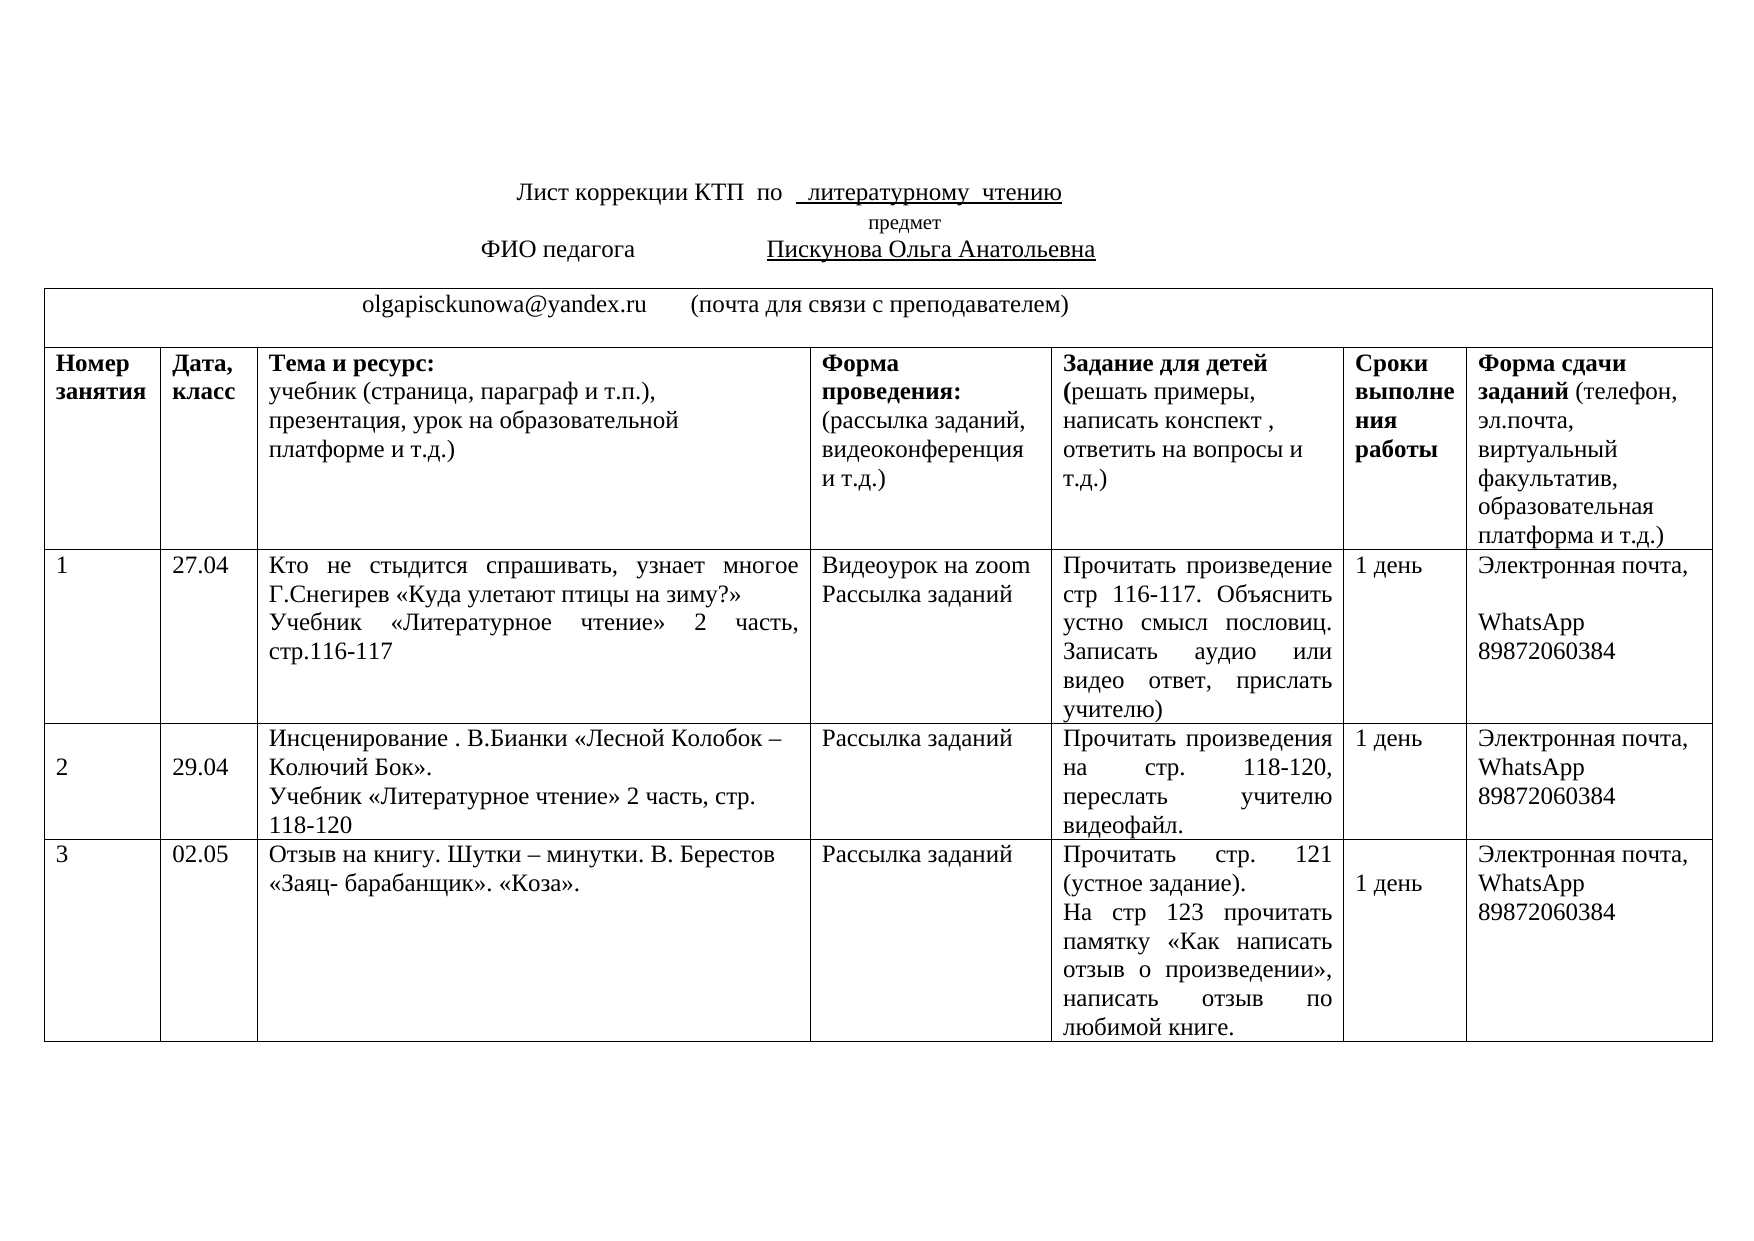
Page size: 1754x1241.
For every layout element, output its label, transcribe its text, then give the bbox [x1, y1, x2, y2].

table_cell Прочитать произведения на стр. 118-120, переслать учителю видеофайл. [1052, 724, 1343, 838]
table_cell Видеоурок на zoom Рассылка заданий [811, 550, 1051, 722]
table_cell Электронная почта, WhatsApp 89872060384 [1467, 550, 1712, 722]
table_cell Прочитать произведение стр 116-117. Объяснить устно смысл пословиц. Записать аудио или видео ответ, прислать учителю) [1052, 550, 1343, 722]
table_cell 02.05 [161, 840, 257, 1041]
table_cell 2 [45, 724, 160, 838]
table_cell 1 день [1344, 550, 1466, 722]
table_cell Отзыв на книгу. Шутки – минутки. В. Берестов «Заяц- барабанщик». «Коза». [258, 840, 810, 1041]
table_cell Форма сдачи заданий (телефон, эл.почта, виртуальный факультатив, образовательная платформа и т.д.) [1467, 348, 1712, 549]
text Лист коррекции КТП по литературному чтению [118, 177, 1636, 206]
table_cell Дата, класс [161, 348, 257, 549]
table_cell Рассылка заданий [811, 840, 1051, 1041]
table_cell 1 [45, 550, 160, 722]
table_cell 3 [45, 840, 160, 1041]
table_cell Прочитать стр. 121 (устное задание). На стр 123 прочитать памятку «Как написать отзыв о произведении», написать отзыв по любимой книге. [1052, 840, 1343, 1041]
table_cell Электронная почта, WhatsApp 89872060384 [1467, 724, 1712, 838]
table_cell Кто не стыдится спрашивать, узнает многое Г.Снегирев «Куда улетают птицы на зиму?» Учебник «Литературное чтение» 2 часть, стр.116-117 [258, 550, 810, 722]
table_cell Задание для детей (решать примеры, написать конспект , ответить на вопросы и т.д.) [1052, 348, 1343, 549]
text ФИО педагога Пискунова Ольга Анатольевна [118, 234, 1636, 263]
table_header olgapisckunowa@yandex.ru (почта для связи с преподавателем) [45, 289, 1712, 347]
text предмет [118, 210, 1636, 234]
table_cell 29.04 [161, 724, 257, 838]
table_cell Сроки выполнения работы [1344, 348, 1466, 549]
table_cell Инсценирование . В.Бианки «Лесной Колобок – Колючий Бок». Учебник «Литературное чтение» 2 часть, стр. 118-120 [258, 724, 810, 838]
table_cell Тема и ресурс: учебник (страница, параграф и т.п.), презентация, урок на образовательной платформе и т.д.) [258, 348, 810, 549]
table_cell 1 день [1344, 840, 1466, 1041]
table_cell Форма проведения: (рассылка заданий, видеоконференция и т.д.) [811, 348, 1051, 549]
table_cell 27.04 [161, 550, 257, 722]
table_cell Номер занятия [45, 348, 160, 549]
table_cell 1 день [1344, 724, 1466, 838]
table_cell Рассылка заданий [811, 724, 1051, 838]
table_cell Электронная почта, WhatsApp 89872060384 [1467, 840, 1712, 1041]
